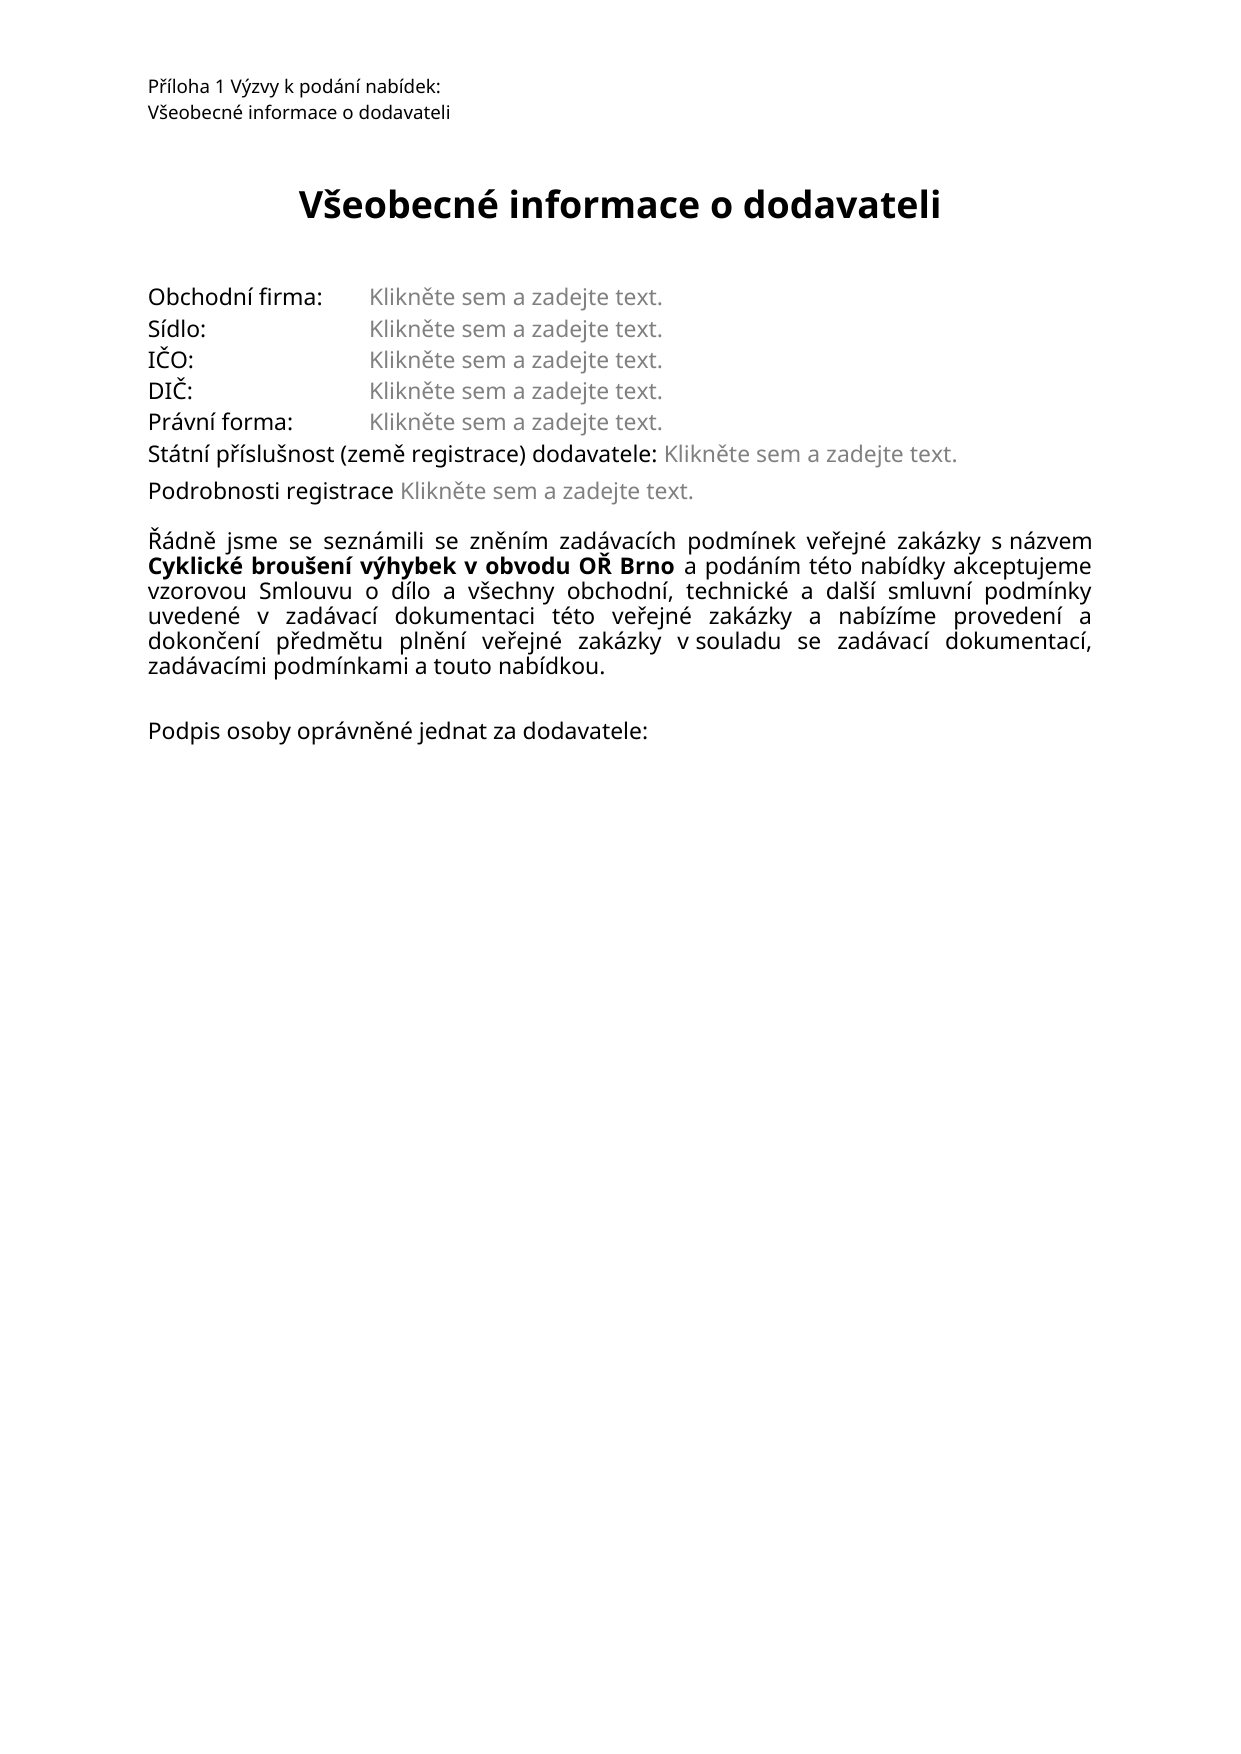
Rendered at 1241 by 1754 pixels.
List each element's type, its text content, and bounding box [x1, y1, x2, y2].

text Řádně jsme se seznámili se zněním zadávacích podmínek veřejné zakázky s názvem Cyklické broušení výhybek v obvodu OŘ Brno a podáním této nabídky akceptujeme vzorovou Smlouvu o dílo a všechny obchodní, technické a další smluvní podmínky uvedené v zadávací dokumentaci této veřejné zakázky a nabízíme provedení a dokončení předmětu plnění veřejné zakázky v souladu se zadávací dokumentací, zadávacími podmínkami a touto nabídkou. [148, 529, 1093, 679]
text Obchodní firma: [148, 286, 1093, 311]
text Právní forma: [148, 411, 1093, 436]
text Podpis osoby oprávněné jednat za dodavatele: [148, 714, 1093, 746]
text Podrobnosti registrace [148, 479, 1093, 504]
text IČO: [148, 348, 1093, 373]
title Všeobecné informace o dodavateli [148, 178, 1093, 229]
text Státní příslušnost (země registrace) dodavatele: [148, 442, 1093, 467]
text Sídlo: [148, 317, 1093, 342]
text DIČ: [148, 379, 1093, 404]
